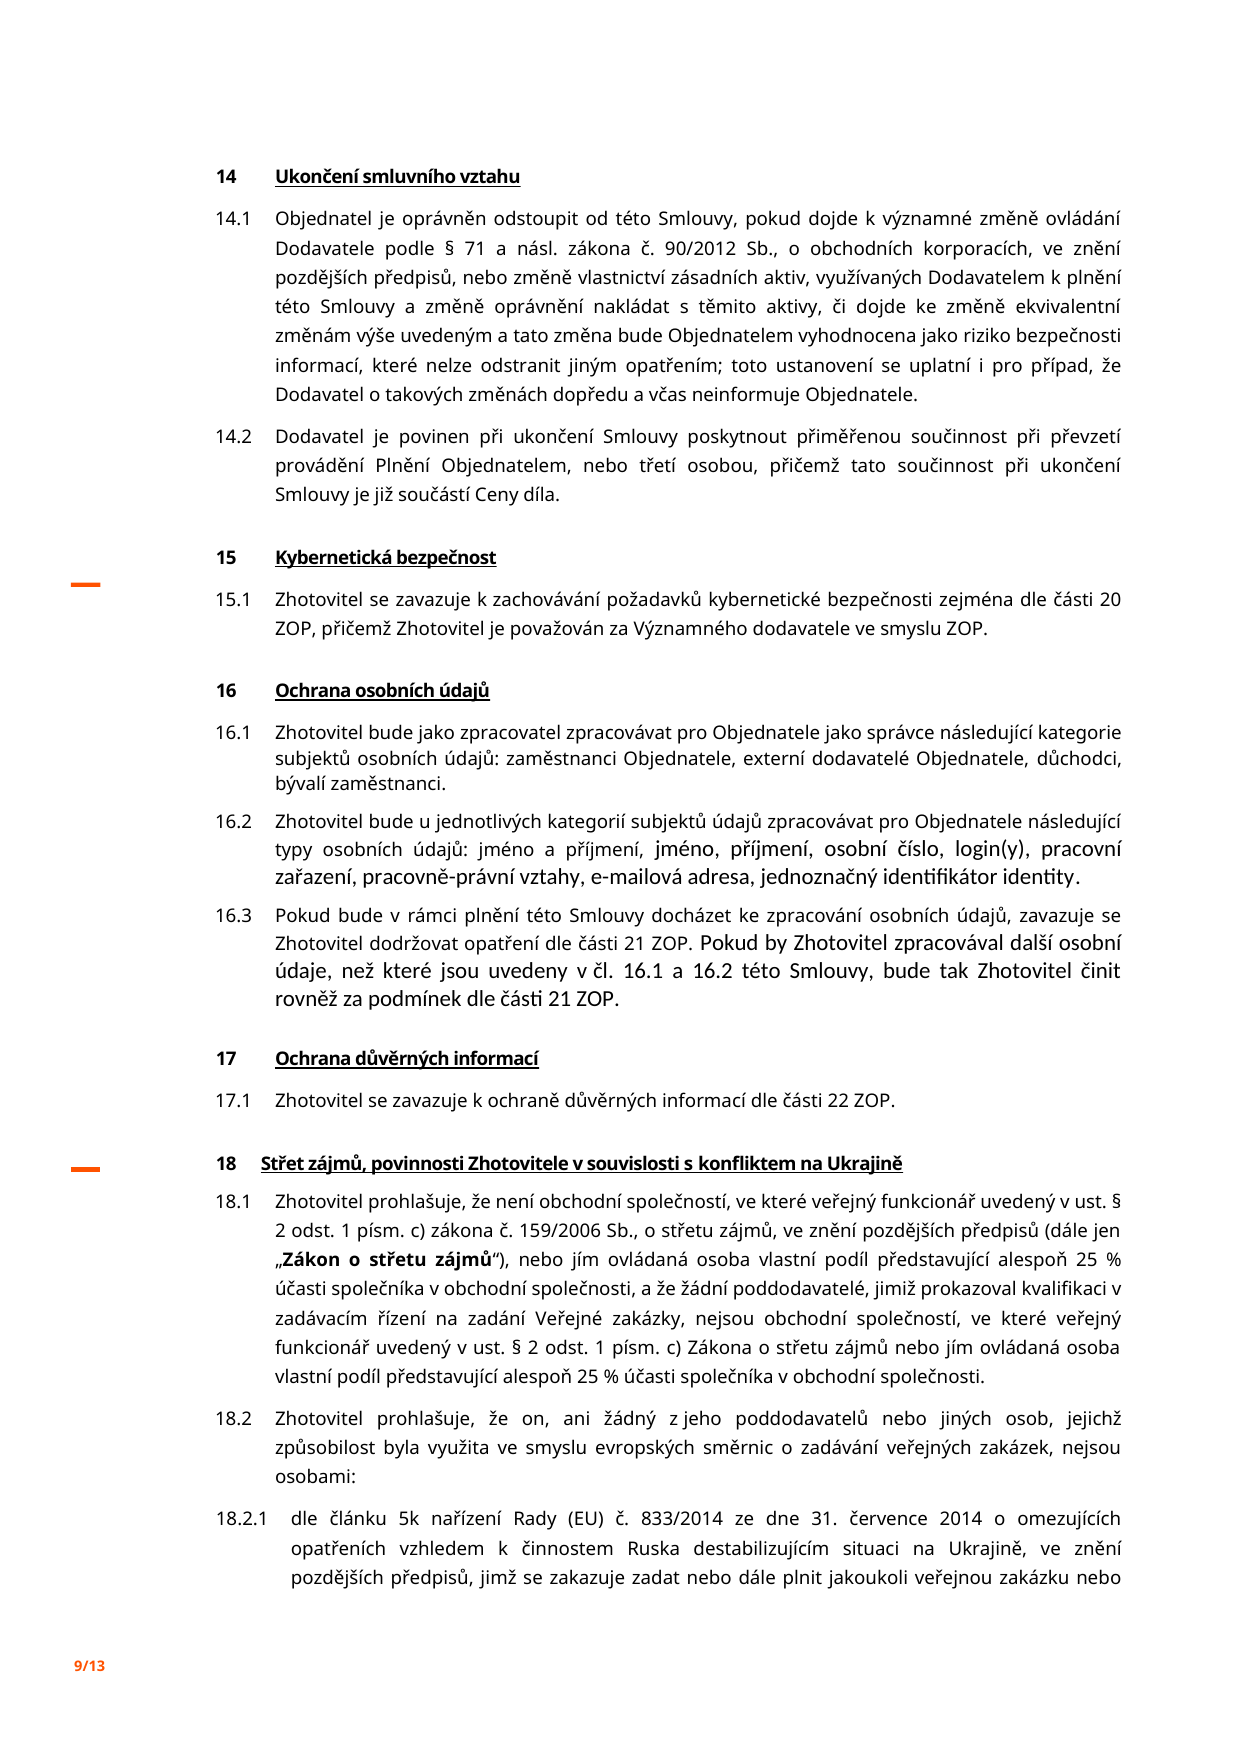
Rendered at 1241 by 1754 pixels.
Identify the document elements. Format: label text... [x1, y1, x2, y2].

subtitle Zhotovitel bude u jednotlivých kategorií subjektů údajů zpracovávat pro Objednatele následující typy osobních údajů: jméno a příjmení, jméno, příjmení, osobní číslo, login(y), pracovní zařazení, pracovně-právní vztahy, e-mailová adresa, jednoznačný identifikátor identity. [215, 808, 1122, 890]
subtitle Kybernetická bezpečnost [216, 544, 1122, 569]
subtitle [216, 1506, 1122, 1590]
subtitle Zhotovitel se zavazuje k ochraně důvěrných informací dle části 22 ZOP. [215, 1087, 1122, 1113]
subtitle Objednatel je oprávněn odstoupit od této Smlouvy, pokud dojde k významné změně ovládání Dodavatele podle § 71 a násl. zákona č. 90/2012 Sb., o obchodních korporacích, ve znění pozdějších předpisů, nebo změně vlastnictví zásadních aktiv, využívaných Dodavatelem k plnění této Smlouvy a změně oprávnění nakládat s těmito aktivy, či dojde ke změně ekvivalentní změnám výše uvedeným a tato změna bude Objednatelem vyhodnocena jako riziko bezpečnosti informací, které nelze odstranit jiným opatřením; toto ustanovení se uplatní i pro případ, že Dodavatel o takových změnách dopředu a včas neinformuje Objednatele. [215, 206, 1122, 407]
subtitle Ochrana osobních údajů [216, 678, 1122, 703]
subtitle Střet zájmů, povinnosti Zhotovitele v souvislosti s konfliktem na Ukrajině [216, 1150, 1122, 1175]
subtitle Pokud bude v rámci plnění této Smlouvy docházet ke zpracování osobních údajů, zavazuje se Zhotovitel dodržovat opatření dle části 21 ZOP. Pokud by Zhotovitel zpracovával další osobní údaje, než které jsou uvedeny v čl. 16.1 a 16.2 této Smlouvy, bude tak Zhotovitel činit rovněž za podmínek dle části 21 ZOP. [215, 903, 1122, 1012]
subtitle Zhotovitel bude jako zpracovatel zpracovávat pro Objednatele jako správce následující kategorie subjektů osobních údajů: zaměstnanci Objednatele, externí dodavatelé Objednatele, důchodci, bývalí zaměstnanci. [215, 719, 1122, 796]
subtitle Ochrana důvěrných informací [216, 1046, 1122, 1071]
subtitle Dodavatel je povinen při ukončení Smlouvy poskytnout přiměřenou součinnost při převzetí provádění Plnění Objednatelem, nebo třetí osobou, přičemž tato součinnost při ukončení Smlouvy je již součástí Ceny díla. [215, 423, 1122, 507]
subtitle Zhotovitel se zavazuje k zachovávání požadavků kybernetické bezpečnosti zejména dle části 20 ZOP, přičemž Zhotovitel je považován za Významného dodavatele ve smyslu ZOP. [215, 586, 1122, 641]
subtitle Zhotovitel prohlašuje, že on, ani žádný z jeho poddodavatelů nebo jiných osob, jejichž způsobilost byla využita ve smyslu evropských směrnic o zadávání veřejných zakázek, nejsou osobami: [215, 1405, 1122, 1489]
subtitle Ukončení smluvního vztahu [216, 164, 1122, 189]
subtitle Zhotovitel prohlašuje, že není obchodní společností, ve které veřejný funkcionář uvedený v ust. § 2 odst. 1 písm. c) zákona č. 159/2006 Sb., o střetu zájmů, ve znění pozdějších předpisů (dále jen „Zákon o střetu zájmů“), nebo jím ovládaná osoba vlastní podíl představující alespoň 25 % účasti společníka v obchodní společnosti, a že žádní poddodavatelé, jimiž prokazoval kvalifikaci v zadávacím řízení na zadání Veřejné zakázky, nejsou obchodní společností, ve které veřejný funkcionář uvedený v ust. § 2 odst. 1 písm. c) Zákona o střetu zájmů nebo jím ovládaná osoba vlastní podíl představující alespoň 25 % účasti společníka v obchodní společnosti. [215, 1188, 1122, 1389]
